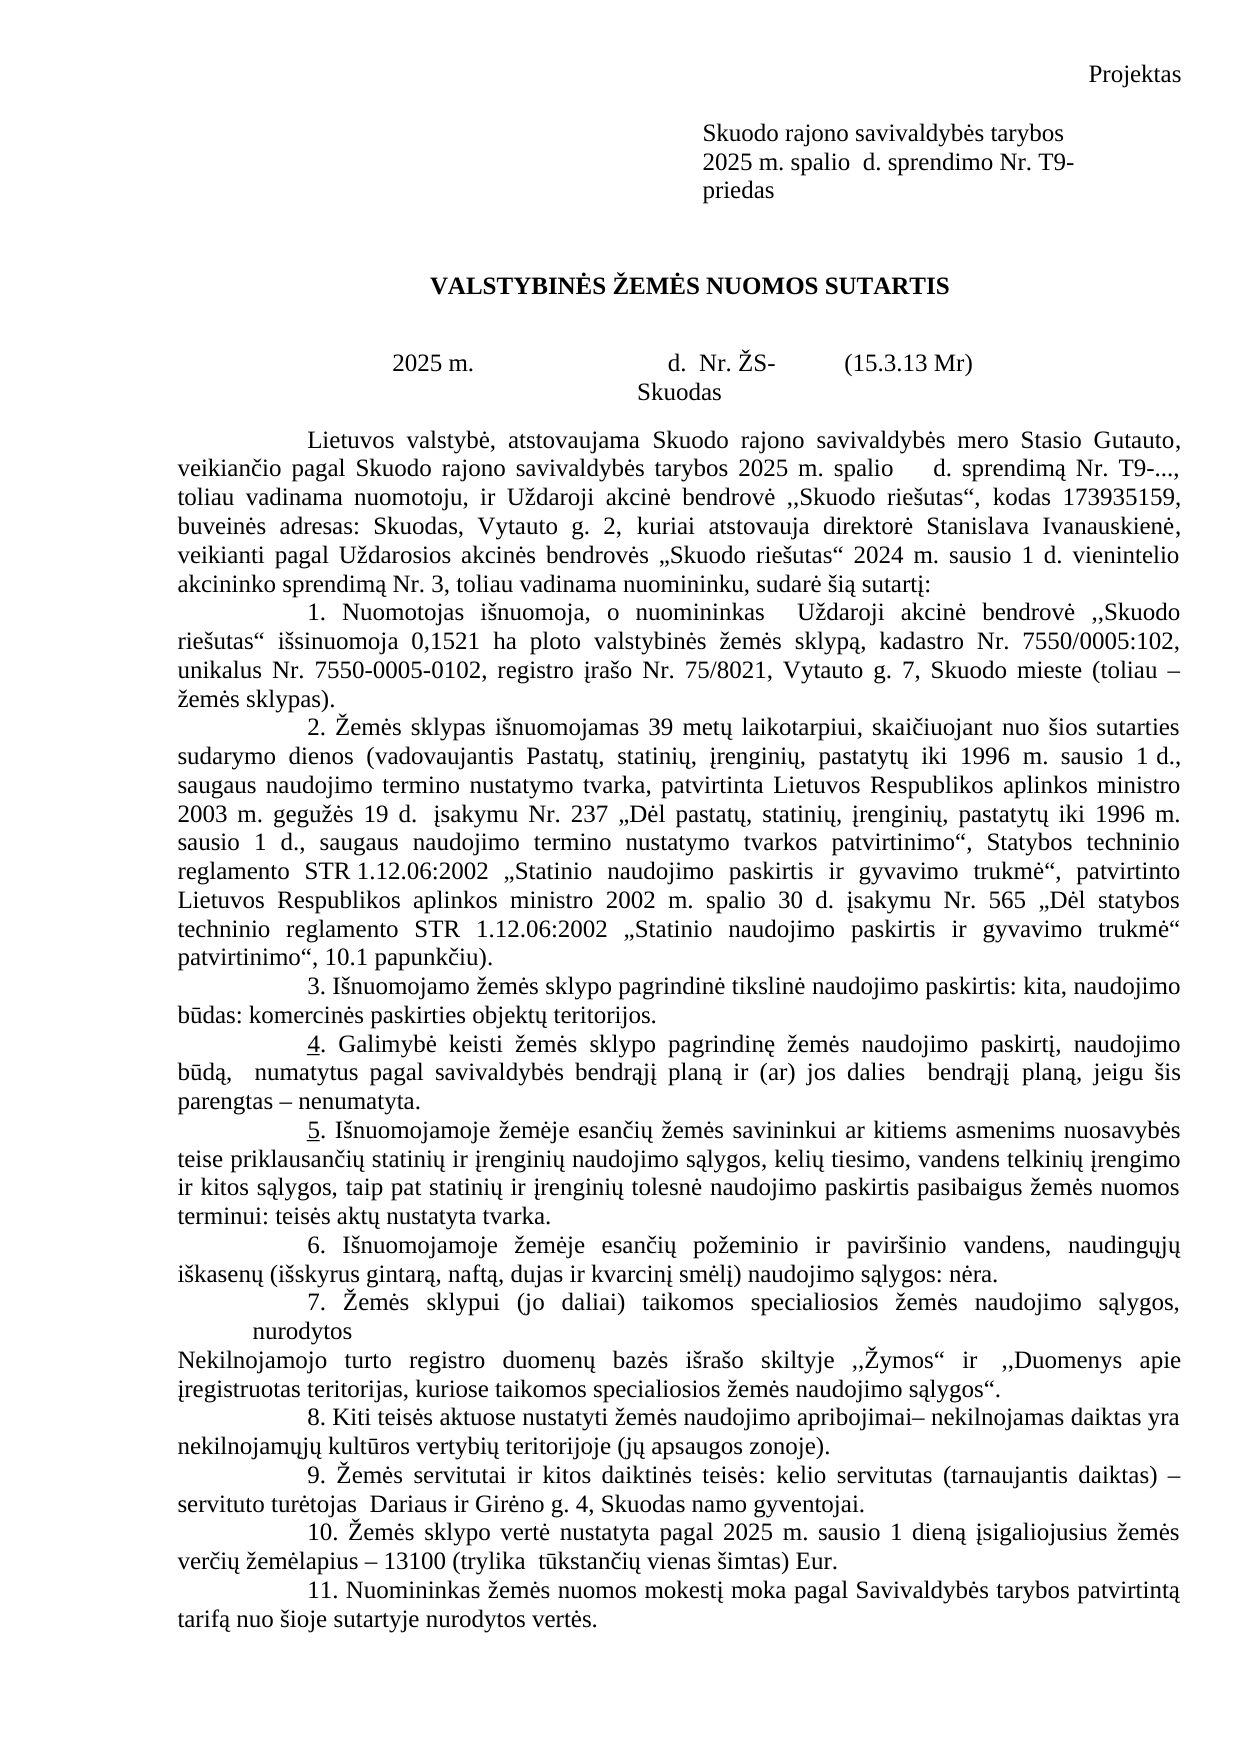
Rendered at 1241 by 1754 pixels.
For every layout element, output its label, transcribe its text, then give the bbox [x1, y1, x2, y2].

text VALSTYBINĖS ŽEMĖS NUOMOS SUTARTIS [177, 271, 1181, 300]
text 3. Išnuomojamo žemės sklypo pagrindinė tikslinė naudojimo paskirtis: kita, naudojimo būdas: komercinės paskirties objektų teritorijos. [177, 971, 1181, 1029]
text 2. Žemės sklypas išnuomojamas 39 metų laikotarpiui, skaičiuojant nuo šios sutarties sudarymo dienos (vadovaujantis Pastatų, statinių, įrenginių, pastatytų iki 1996 m. sausio 1 d., saugaus naudojimo termino nustatymo tvarka, patvirtinta Lietuvos Respublikos aplinkos ministro 2003 m. gegužės 19 d. įsakymu Nr. 237 „Dėl pastatų, statinių, įrenginių, pastatytų iki 1996 m. sausio 1 d., saugaus naudojimo termino nustatymo tvarkos patvirtinimo“, Statybos techninio reglamento STR 1.12.06:2002 „Statinio naudojimo paskirtis ir gyvavimo trukmė“, patvirtinto Lietuvos Respublikos aplinkos ministro 2002 m. spalio 30 d. įsakymu Nr. 565 „Dėl statybos techninio reglamento STR 1.12.06:2002 „Statinio naudojimo paskirtis ir gyvavimo trukmė“ patvirtinimo“, 10.1 papunkčiu). [177, 712, 1181, 971]
text priedas [702, 176, 1181, 204]
text 11. Nuomininkas žemės nuomos mokestį moka pagal Savivaldybės tarybos patvirtintą tarifą nuo šioje sutartyje nurodytos vertės. [177, 1575, 1181, 1632]
text 2025 m. d. Nr. ŽS- (15.3.13 Mr) [177, 348, 1181, 377]
text Nekilnojamojo turto registro duomenų bazės išrašo skiltyje ,,Žymos“ ir ,,Duomenys apie įregistruotas teritorijas, kuriose taikomos specialiosios žemės naudojimo sąlygos“. [177, 1345, 1181, 1402]
text Skuodo rajono savivaldybės tarybos [627, 118, 1181, 147]
text 7. Žemės sklypui (jo daliai) taikomos specialiosios žemės naudojimo sąlygos, nurodytos [252, 1287, 1181, 1345]
text 5. Išnuomojamoje žemėje esančių žemės savininkui ar kitiems asmenims nuosavybės teise priklausančių statinių ir įrenginių naudojimo sąlygos, kelių tiesimo, vandens telkinių įrengimo ir kitos sąlygos, taip pat statinių ir įrenginių tolesnė naudojimo paskirtis pasibaigus žemės nuomos terminui: teisės aktų nustatyta tvarka. [177, 1115, 1181, 1230]
text Skuodas [177, 377, 1181, 406]
text 4. Galimybė keisti žemės sklypo pagrindinę žemės naudojimo paskirtį, naudojimo būdą, numatytus pagal savivaldybės bendrąjį planą ir (ar) jos dalies bendrąjį planą, jeigu šis parengtas – nenumatyta. [177, 1029, 1181, 1115]
text 9. Žemės servitutai ir kitos daiktinės teisės: kelio servitutas (tarnaujantis daiktas) – servituto turėtojas Dariaus ir Girėno g. 4, Skuodas namo gyventojai. [177, 1460, 1181, 1517]
text 2025 m. spalio d. sprendimo Nr. T9- [627, 147, 1181, 176]
text 8. Kiti teisės aktuose nustatyti žemės naudojimo apribojimai– nekilnojamas daiktas yra nekilnojamųjų kultūros vertybių teritorijoje (jų apsaugos zonoje). [177, 1402, 1181, 1460]
text 10. Žemės sklypo vertė nustatyta pagal 2025 m. sausio 1 dieną įsigaliojusius žemės verčių žemėlapius – 13100 (trylika tūkstančių vienas šimtas) Eur. [177, 1517, 1181, 1575]
text 1. Nuomotojas išnuomoja, o nuomininkas Uždaroji akcinė bendrovė ,,Skuodo riešutas“ išsinuomoja 0,1521 ha ploto valstybinės žemės sklypą, kadastro Nr. 7550/0005:102, unikalus Nr. 7550-0005-0102, registro įrašo Nr. 75/8021, Vytauto g. 7, Skuodo mieste (toliau – žemės sklypas). [177, 597, 1181, 712]
text Lietuvos valstybė, atstovaujama Skuodo rajono savivaldybės mero Stasio Gutauto, veikiančio pagal Skuodo rajono savivaldybės tarybos 2025 m. spalio d. sprendimą Nr. T9-..., toliau vadinama nuomotoju, ir Uždaroji akcinė bendrovė ,,Skuodo riešutas“, kodas 173935159, buveinės adresas: Skuodas, Vytauto g. 2, kuriai atstovauja direktorė Stanislava Ivanauskienė, veikianti pagal Uždarosios akcinės bendrovės „Skuodo riešutas“ 2024 m. sausio 1 d. vienintelio akcininko sprendimą Nr. 3, toliau vadinama nuomininku, sudarė šią sutartį: [177, 425, 1181, 597]
text 6. Išnuomojamoje žemėje esančių požeminio ir paviršinio vandens, naudingųjų iškasenų (išskyrus gintarą, naftą, dujas ir kvarcinį smėlį) naudojimo sąlygos: nėra. [177, 1230, 1181, 1287]
